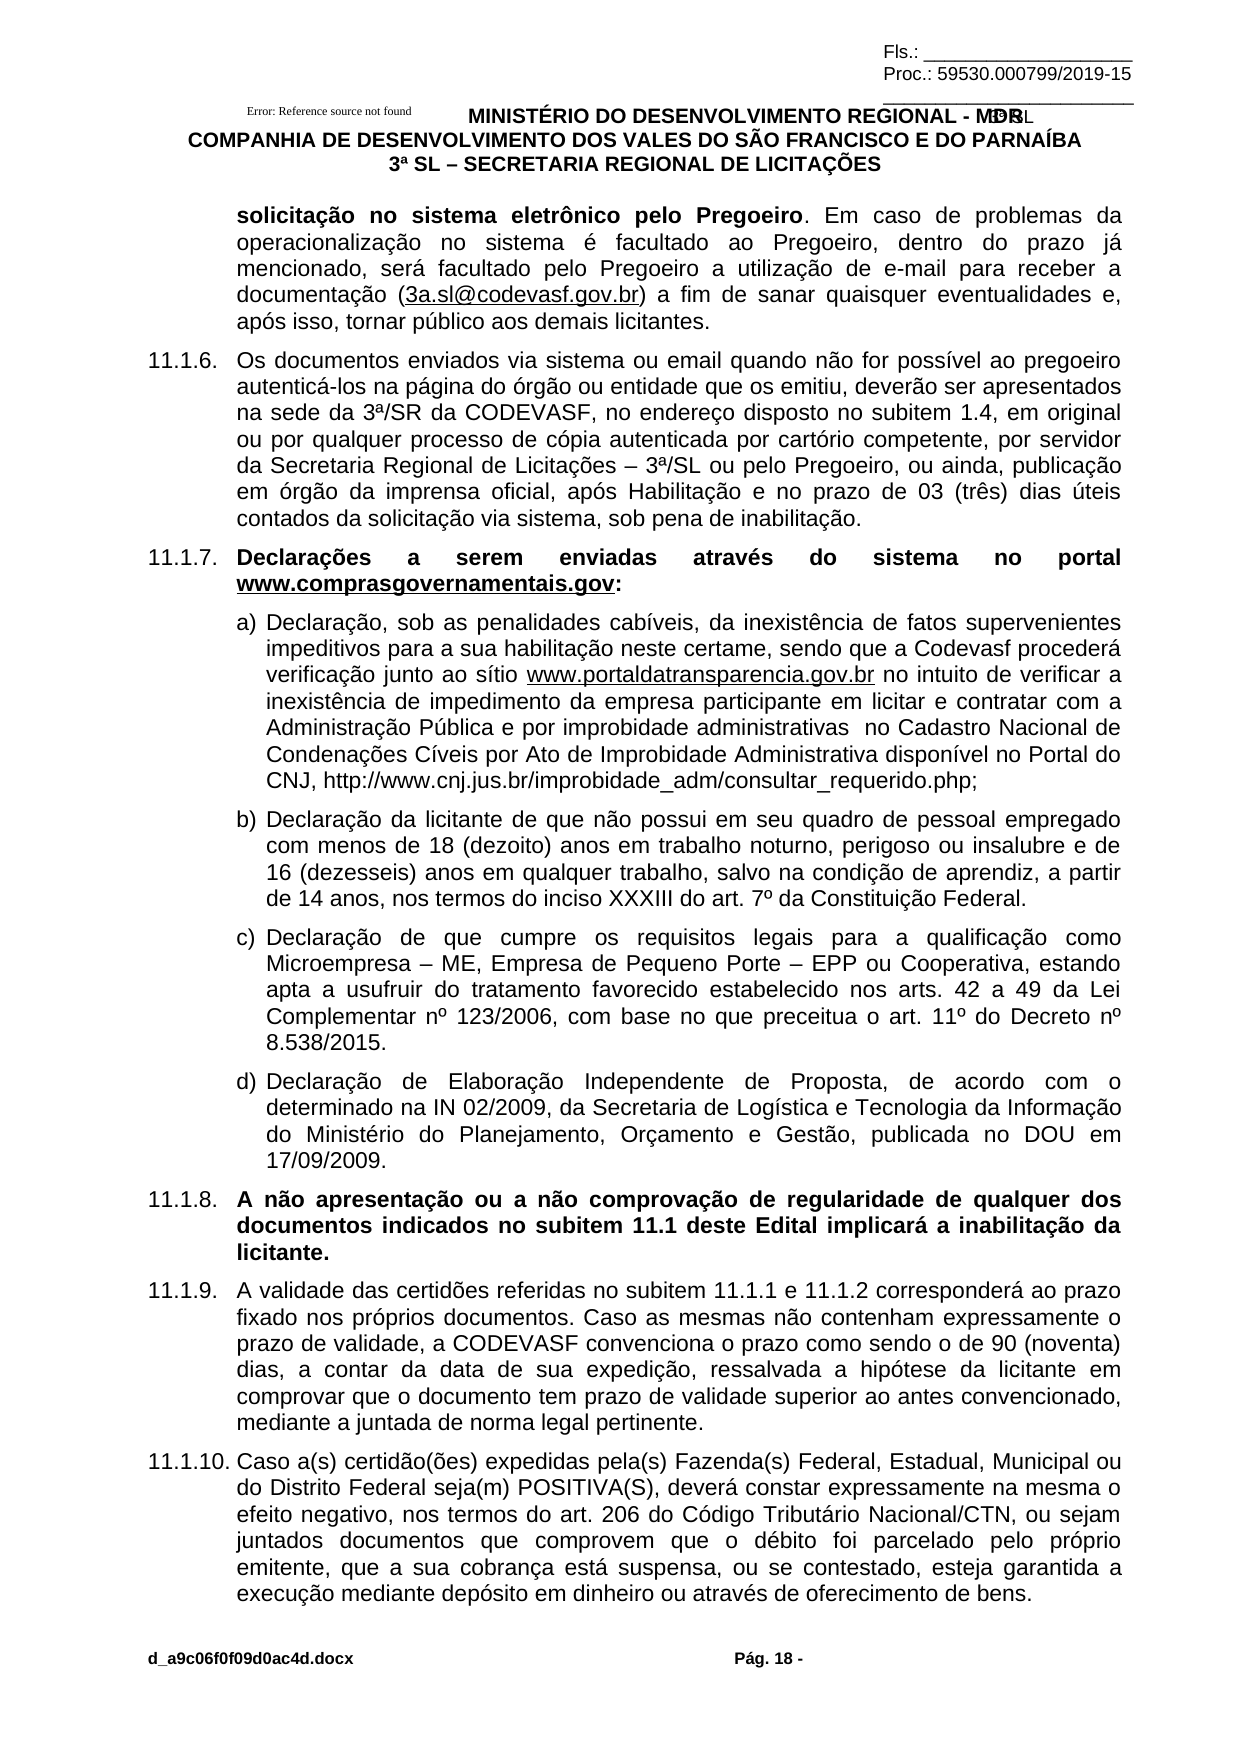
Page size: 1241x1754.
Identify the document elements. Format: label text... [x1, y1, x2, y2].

list Declaração da licitante de que não possui em seu quadro de pessoal empregado com menos de 18 (dezoito) anos em trabalho noturno, perigoso ou insalubre e de 16 (dezesseis) anos em qualquer trabalho, salvo na condição de aprendiz, a partir de 14 anos, nos termos do inciso XXXIII do art. 7º da Constituição Federal. [236, 806, 1122, 911]
list Declarações a serem enviadas através do sistema no portal www.comprasgovernamentais.gov: [148, 543, 1122, 596]
list A validade das certidões referidas no subitem 11.1.1 e 11.1.2 corresponderá ao prazo fixado nos próprios documentos. Caso as mesmas não contenham expressamente o prazo de validade, a CODEVASF convenciona o prazo como sendo o de 90 (noventa) dias, a contar da data de sua expedição, ressalvada a hipótese da licitante em comprovar que o documento tem prazo de validade superior ao antes convencionado, mediante a juntada de norma legal pertinente. [148, 1277, 1122, 1436]
list Declaração de Elaboração Independente de Proposta, de acordo com o determinado na IN 02/2009, da Secretaria de Logística e Tecnologia da Informação do Ministério do Planejamento, Orçamento e Gestão, publicada no DOU em 17/09/2009. [236, 1068, 1122, 1173]
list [148, 202, 1122, 334]
list A não apresentação ou a não comprovação de regularidade de qualquer dos documentos indicados no subitem 11.1 deste Edital implicará a inabilitação da licitante. [148, 1186, 1122, 1265]
list Os documentos enviados via sistema ou email quando não for possível ao pregoeiro autenticá-los na página do órgão ou entidade que os emitiu, deverão ser apresentados na sede da 3ª/SR da CODEVASF, no endereço disposto no subitem 1.4, em original ou por qualquer processo de cópia autenticada por cartório competente, por servidor da Secretaria Regional de Licitações – 3ª/SL ou pelo Pregoeiro, ou ainda, publicação em órgão da imprensa oficial, após Habilitação e no prazo de 03 (três) dias úteis contados da solicitação via sistema, sob pena de inabilitação. [148, 347, 1122, 531]
list Declaração de que cumpre os requisitos legais para a qualificação como Microempresa – ME, Empresa de Pequeno Porte – EPP ou Cooperativa, estando apta a usufruir do tratamento favorecido estabelecido nos arts. 42 a 49 da Lei Complementar nº 123/2006, com base no que preceitua o art. 11º do Decreto nº 8.538/2015. [236, 924, 1122, 1055]
list Declaração, sob as penalidades cabíveis, da inexistência de fatos supervenientes impeditivos para a sua habilitação neste certame, sendo que a Codevasf procederá verificação junto ao sítio www.portaldatransparencia.gov.br no intuito de verificar a inexistência de impedimento da empresa participante em licitar e contratar com a Administração Pública e por improbidade administrativas no Cadastro Nacional de Condenações Cíveis por Ato de Improbidade Administrativa disponível no Portal do CNJ, http://www.cnj.jus.br/improbidade_adm/consultar_requerido.php; [236, 609, 1122, 793]
list Caso a(s) certidão(ões) expedidas pela(s) Fazenda(s) Federal, Estadual, Municipal ou do Distrito Federal seja(m) POSITIVA(S), deverá constar expressamente na mesma o efeito negativo, nos termos do art. 206 do Código Tributário Nacional/CTN, ou sejam juntados documentos que comprovem que o débito foi parcelado pelo próprio emitente, que a sua cobrança está suspensa, ou se contestado, esteja garantida a execução mediante depósito em dinheiro ou através de oferecimento de bens. [148, 1448, 1122, 1606]
